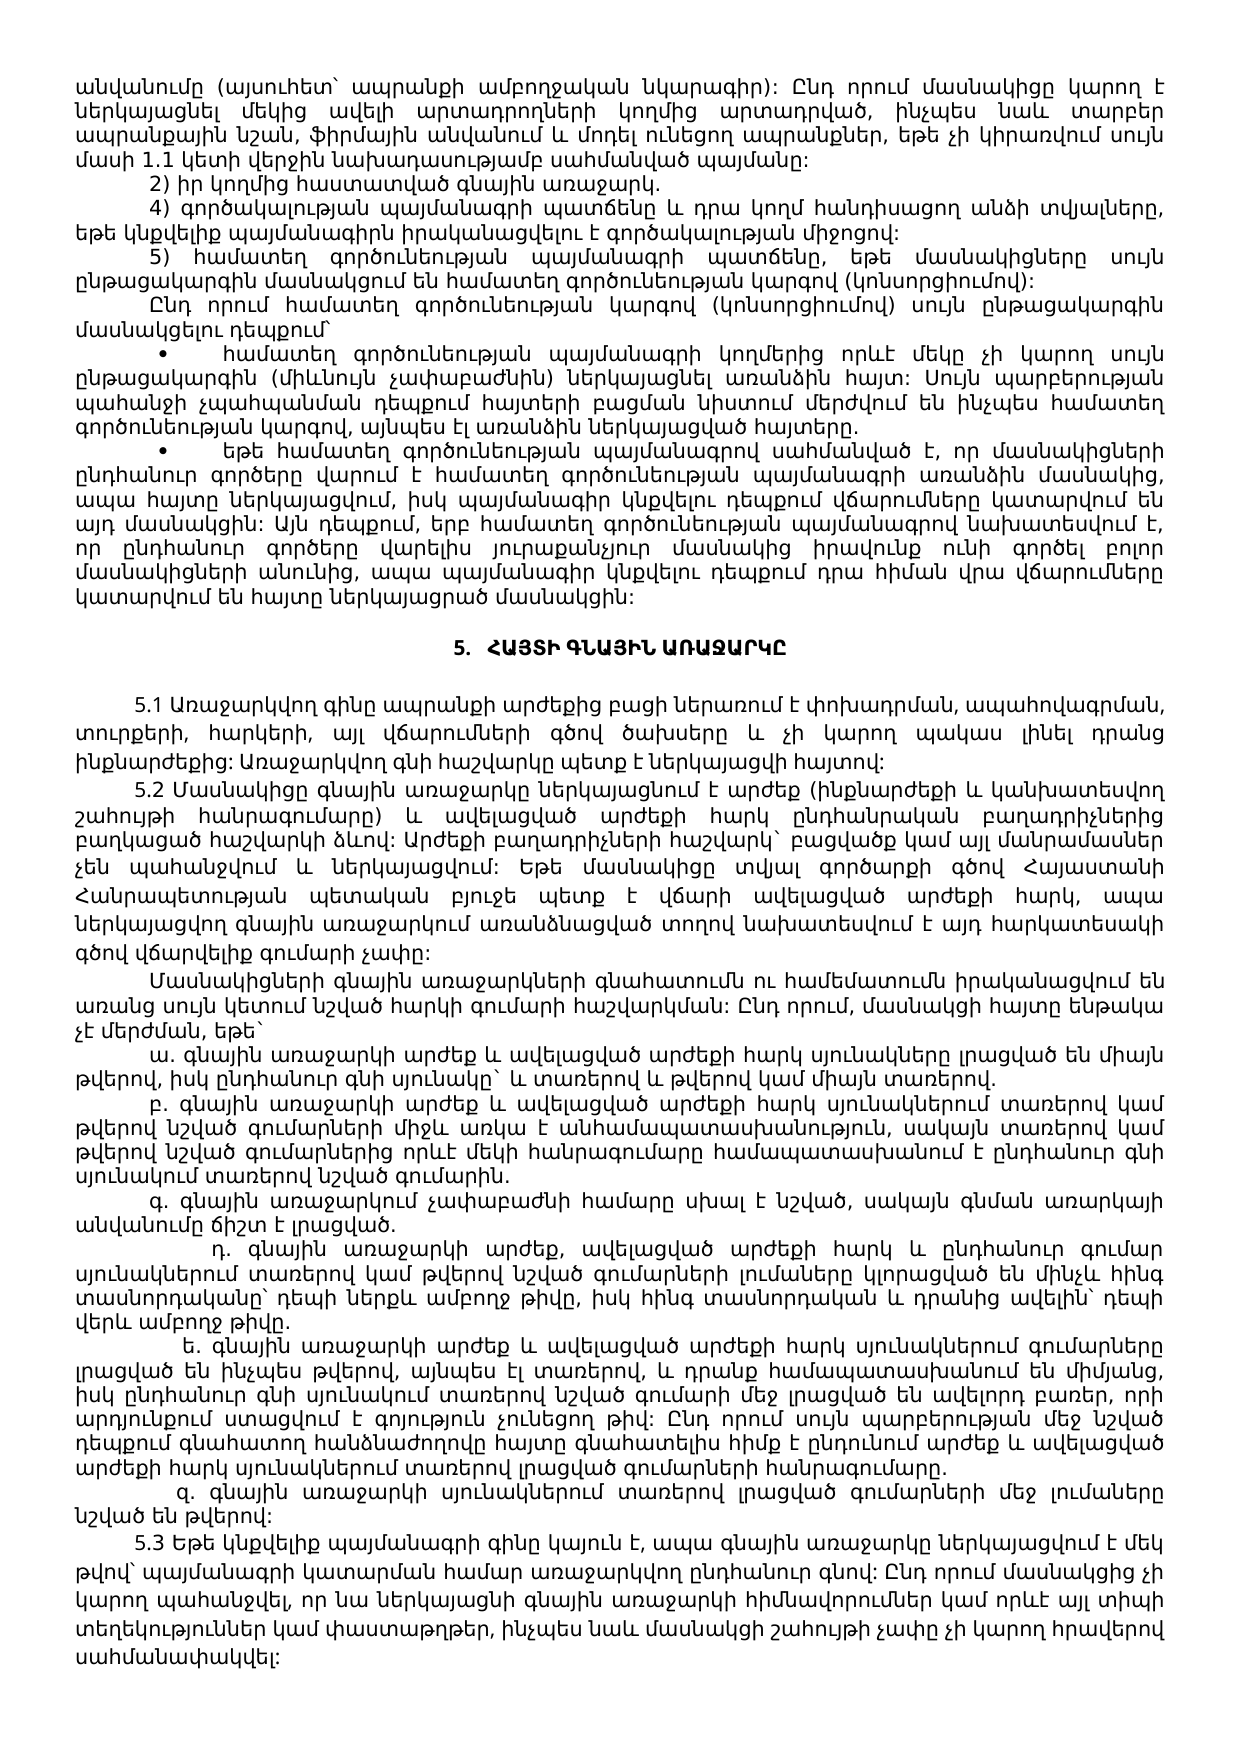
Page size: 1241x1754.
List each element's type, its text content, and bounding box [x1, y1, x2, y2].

text 4) գործակալության պայմանագրի պատճենը և դրա կողմ հանդիսացող անձի տվյալները, եթե կնքվելիք պայմանագիրն իրականացվելու է գործակալության միջոցով: [75, 196, 1165, 245]
text 2) իր կողմից հաստատված գնային առաջարկ. [75, 172, 1165, 196]
list եթե համատեղ գործունեության պայմանագրով սահմանված է, որ մասնակիցների ընդհանուր գործերը վարում է համատեղ գործունեության պայմանագրի առանձին մասնակից, ապա հայտը ներկայացվում, իսկ պայմանագիր կնքվելու դեպքում վճարումները կատարվում են այդ մասնակցին: Այն դեպքում, երբ համատեղ գործունեության պայմանագրով նախատեսվում է, որ ընդհանուր գործերը վարելիս յուրաքանչյուր մասնակից իրավունք ունի գործել բոլոր մասնակիցների անունից, ապա պայմանագիր կնքվելու դեպքում դրա հիման վրա վճարումները կատարվում են հայտը ներկայացրած մասնակցին: [75, 439, 1165, 609]
text զ. գնային առաջարկի սյունակներում տառերով լրացված գումարների մեջ լումաները նշված են թվերով: [75, 1480, 1165, 1528]
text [75, 75, 1165, 172]
text ե. գնային առաջարկի արժեք և ավելացված արժեքի հարկ սյունակներում գումարները լրացված են ինչպես թվերով, այնպես էլ տառերով, և դրանք համապատասխանում են միմյանց, իսկ ընդհանուր գնի սյունակում տառերով նշված գումարի մեջ լրացված են ավելորդ բառեր, որի արդյունքում ստացվում է գոյություն չունեցող թիվ: Ընդ որում սույն պարբերության մեջ նշված դեպքում գնահատող հանձնաժողովը հայտը գնահատելիս հիմք է ընդունում արժեք և ավելացված արժեքի հարկ սյունակներում տառերով լրացված գումարների հանրագումարը. [75, 1334, 1165, 1480]
list համատեղ գործունեության պայմանագրի կողմերից որևէ մեկը չի կարող սույն ընթացակարգին (միևնույն չափաբաժնին) ներկայացնել առանձին հայտ: Սույն պարբերության պահանջի չպահպանման դեպքում հայտերի բացման նիստում մերժվում են ինչպես համատեղ գործունեության կարգով, այնպես էլ առանձին ներկայացված հայտերը. [75, 342, 1165, 439]
text 5.3 Եթե կնքվելիք պայմանագրի գինը կայուն է, ապա գնային առաջարկը ներկայացվում է մեկ թվով՝ պայմանագրի կատարման համար առաջարկվող ընդհանուր գնով: Ընդ որում մասնակցից չի կարող պահանջվել, որ նա ներկայացնի գնային առաջարկի հիմնավորումներ կամ որևէ այլ տիպի տեղեկություններ կամ փաստաթղթեր, ինչպես նաև մասնակցի շահույթի չափը չի կարող հրավերով սահմանափակվել: [75, 1528, 1165, 1671]
text գ. գնային առաջարկում չափաբաժնի համարը սխալ է նշված, սակայն գնման առարկայի անվանումը ճիշտ է լրացված. [75, 1189, 1165, 1237]
text 5. ՀԱՅՏԻ ԳՆԱՅԻՆ ԱՌԱՋԱՐԿԸ [75, 633, 1165, 662]
text դ. գնային առաջարկի արժեք, ավելացված արժեքի հարկ և ընդհանուր գումար սյունակներում տառերով կամ թվերով նշված գումարների լումաները կլորացված են մինչև հինգ տասնորդականը՝ դեպի ներքև ամբողջ թիվը, իսկ հինգ տասնորդական և դրանից ավելին՝ դեպի վերև ամբողջ թիվը. [75, 1237, 1165, 1334]
text Ընդ որում համատեղ գործունեության կարգով (կոնսորցիումով) սույն ընթացակարգին մասնակցելու դեպքում՝ [75, 293, 1165, 342]
text Մասնակիցների գնային առաջարկների գնահատումն ու համեմատումն իրականացվում են առանց սույն կետում նշված հարկի գումարի հաշվարկման: Ընդ որում, մասնակցի հայտը ենթակա չէ մերժման, եթե` [75, 966, 1165, 1043]
text 5.2 Մասնակիցը գնային առաջարկը ներկայացնում է արժեք (ինքնարժեքի և կանխատեսվող շահույթի հանրագումարը) և ավելացված արժեքի հարկ ընդհանրական բաղադրիչներից բաղկացած հաշվարկի ձևով: Արժեքի բաղադրիչների հաշվարկ` բացվածք կամ այլ մանրամասներ չեն պահանջվում և ներկայացվում: Եթե մասնակիցը տվյալ գործարքի գծով Հայաստանի Հանրապետության պետական բյուջե պետք է վճարի ավելացված արժեքի հարկ, ապա ներկայացվող գնային առաջարկում առանձնացված տողով նախատեսվում է այդ հարկատեսակի գծով վճարվելիք գումարի չափը: [75, 775, 1165, 966]
text բ. գնային առաջարկի արժեք և ավելացված արժեքի հարկ սյունակներում տառերով կամ թվերով նշված գումարների միջև առկա է անհամապատասխանություն, սակայն տառերով կամ թվերով նշված գումարներից որևէ մեկի հանրագումարը համապատասխանում է ընդհանուր գնի սյունակում տառերով նշված գումարին. [75, 1092, 1165, 1189]
text 5.1 Առաջարկվող գինը ապրանքի արժեքից բացի ներառում է փոխադրման, ապահովագրման, տուրքերի, հարկերի, այլ վճարումների գծով ծախսերը և չի կարող պակաս լինել դրանց ինքնարժեքից: Առաջարկվող գնի հաշվարկը պետք է ներկայացվի հայտով: [75, 690, 1165, 775]
text 5) համատեղ գործունեության պայմանագրի պատճենը, եթե մասնակիցները սույն ընթացակարգին մասնակցում են համատեղ գործունեության կարգով (կոնսորցիումով): [75, 245, 1165, 293]
text ա. գնային առաջարկի արժեք և ավելացված արժեքի հարկ սյունակները լրացված են միայն թվերով, իսկ ընդհանուր գնի սյունակը` և տառերով և թվերով կամ միայն տառերով. [75, 1043, 1165, 1092]
